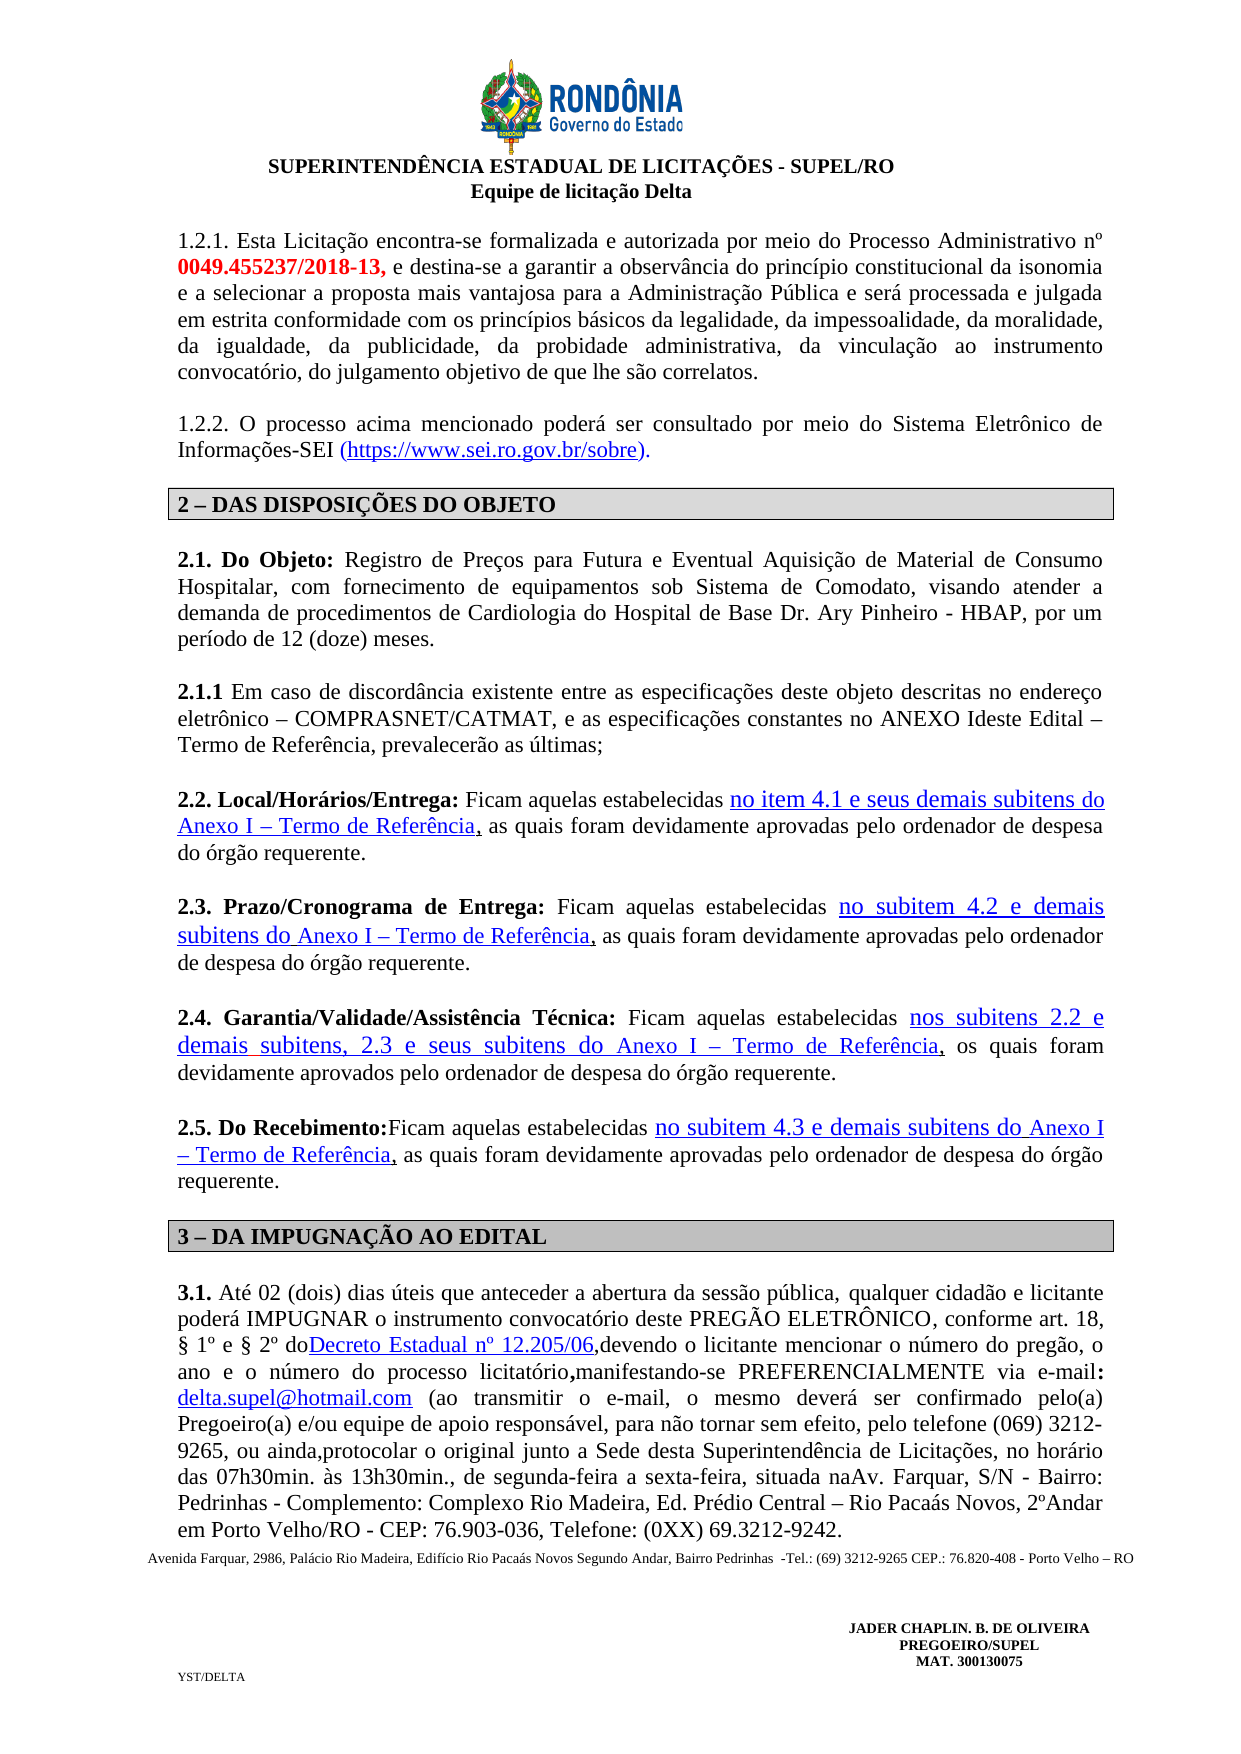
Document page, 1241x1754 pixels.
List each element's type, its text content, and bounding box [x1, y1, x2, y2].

text 3.1. Até 02 (dois) dias úteis que anteceder a abertura da sessão pública, qualquer cidadão e licitante poderá IMPUGNAR o instrumento convocatório deste PREGÃO ELETRÔNICO, conforme art. 18, § 1º e § 2º doDecreto Estadual nº 12.205/06,devendo o licitante mencionar o número do pregão, o ano e o número do processo licitatório,manifestando-se PREFERENCIALMENTE via e-mail: delta.supel@hotmail.com (ao transmitir o e-mail, o mesmo deverá ser confirmado pelo(a) Pregoeiro(a) e/ou equipe de apoio responsável, para não tornar sem efeito, pelo telefone (069) 3212-9265, ou ainda,protocolar o original junto a Sede desta Superintendência de Licitações, no horário das 07h30min. às 13h30min., de segunda-feira a sexta-feira, situada naAv. Farquar, S/N - Bairro: Pedrinhas - Complemento: Complexo Rio Madeira, Ed. Prédio Central – Rio Pacaás Novos, 2ºAndar em Porto Velho/RO - CEP: 76.903-036, Telefone: (0XX) 69.3212-9242. [177, 1279, 1104, 1542]
text 1.2.2. O processo acima mencionado poderá ser consultado por meio do Sistema Eletrônico de Informações-SEI (https://www.sei.ro.gov.br/sobre). [177, 410, 1104, 462]
picture [480, 59, 683, 155]
text 2.3. Prazo/Cronograma de Entrega: Ficam aquelas estabelecidas no subitem 4.2 e demais subitens do Anexo I – Termo de Referência, as quais foram devidamente aprovadas pelo ordenador de despesa do órgão requerente. [177, 891, 1104, 975]
text 2 – DAS DISPOSIÇÕES DO OBJETO [169, 489, 1113, 519]
text 2.1. Do Objeto: Registro de Preços para Futura e Eventual Aquisição de Material de Consumo Hospitalar, com fornecimento de equipamentos sob Sistema de Comodato, visando atender a demanda de procedimentos de Cardiologia do Hospital de Base Dr. Ary Pinheiro - HBAP, por um período de 12 (doze) meses. [177, 546, 1104, 652]
text 2.4. Garantia/Validade/Assistência Técnica: Ficam aquelas estabelecidas nos subitens 2.2 e demais subitens, 2.3 e seus subitens do Anexo I – Termo de Referência, os quais foram devidamente aprovados pelo ordenador de despesa do órgão requerente. [177, 1002, 1104, 1086]
text 2.5. Do Recebimento:Ficam aquelas estabelecidas no subitem 4.3 e demais subitens do Anexo I – Termo de Referência, as quais foram devidamente aprovadas pelo ordenador de despesa do órgão requerente. [177, 1112, 1104, 1193]
text 3 – DA IMPUGNAÇÃO AO EDITAL [169, 1221, 1113, 1251]
text 2.1.1 Em caso de discordância existente entre as especificações deste objeto descritas no endereço eletrônico – COMPRASNET/CATMAT, e as especificações constantes no ANEXO Ideste Edital – Termo de Referência, prevalecerão as últimas; [177, 678, 1104, 757]
text 1.2.1. Esta Licitação encontra-se formalizada e autorizada por meio do Processo Administrativo nº 0049.455237/2018-13, e destina-se a garantir a observância do princípio constitucional da isonomia e a selecionar a proposta mais vantajosa para a Administração Pública e será processada e julgada em estrita conformidade com os princípios básicos da legalidade, da impessoalidade, da moralidade, da igualdade, da publicidade, da probidade administrativa, da vinculação ao instrumento convocatório, do julgamento objetivo de que lhe são correlatos. [177, 227, 1104, 385]
text 2.2. Local/Horários/Entrega: Ficam aquelas estabelecidas no item 4.1 e seus demais subitens do Anexo I – Termo de Referência, as quais foram devidamente aprovadas pelo ordenador de despesa do órgão requerente. [177, 784, 1104, 865]
